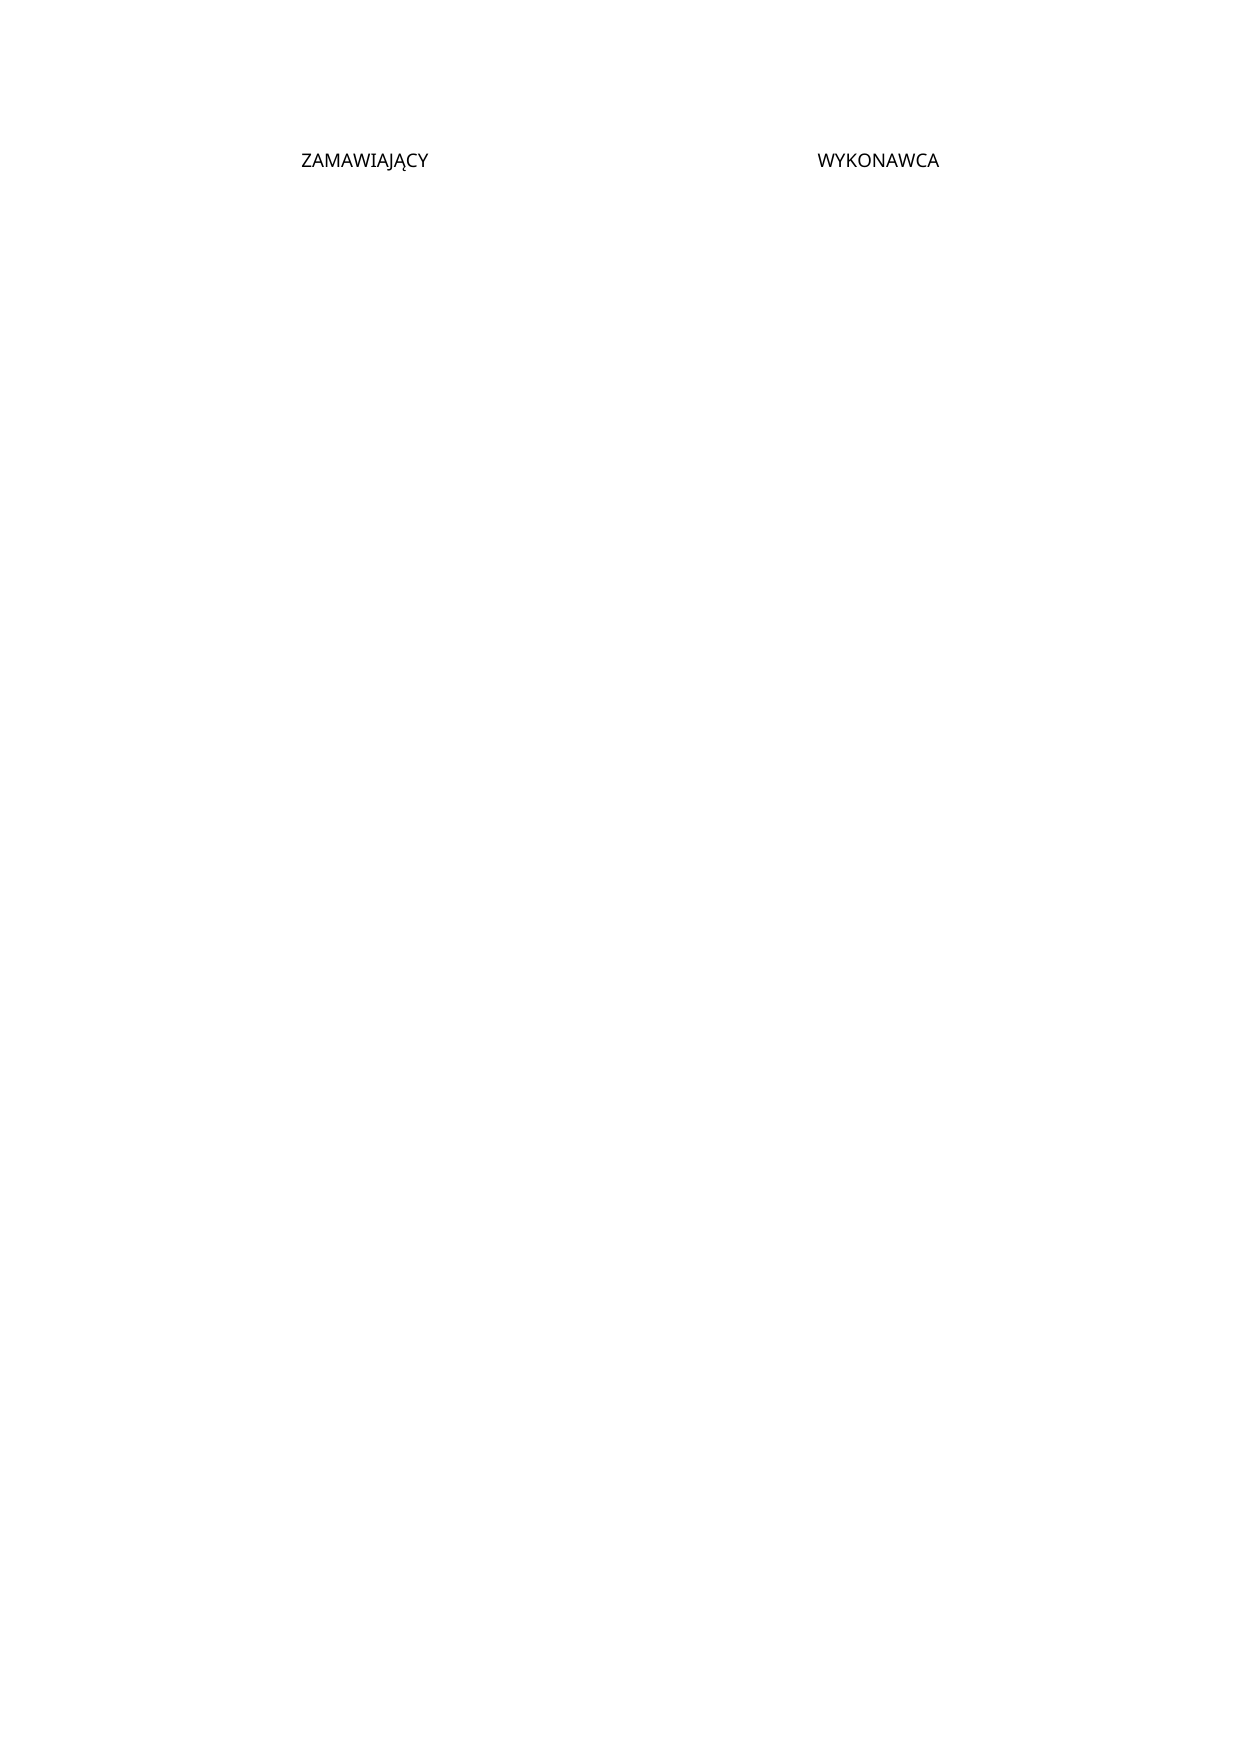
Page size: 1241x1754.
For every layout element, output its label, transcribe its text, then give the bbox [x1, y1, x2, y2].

text ZAMAWIAJĄCY WYKONAWCA [148, 148, 1093, 173]
